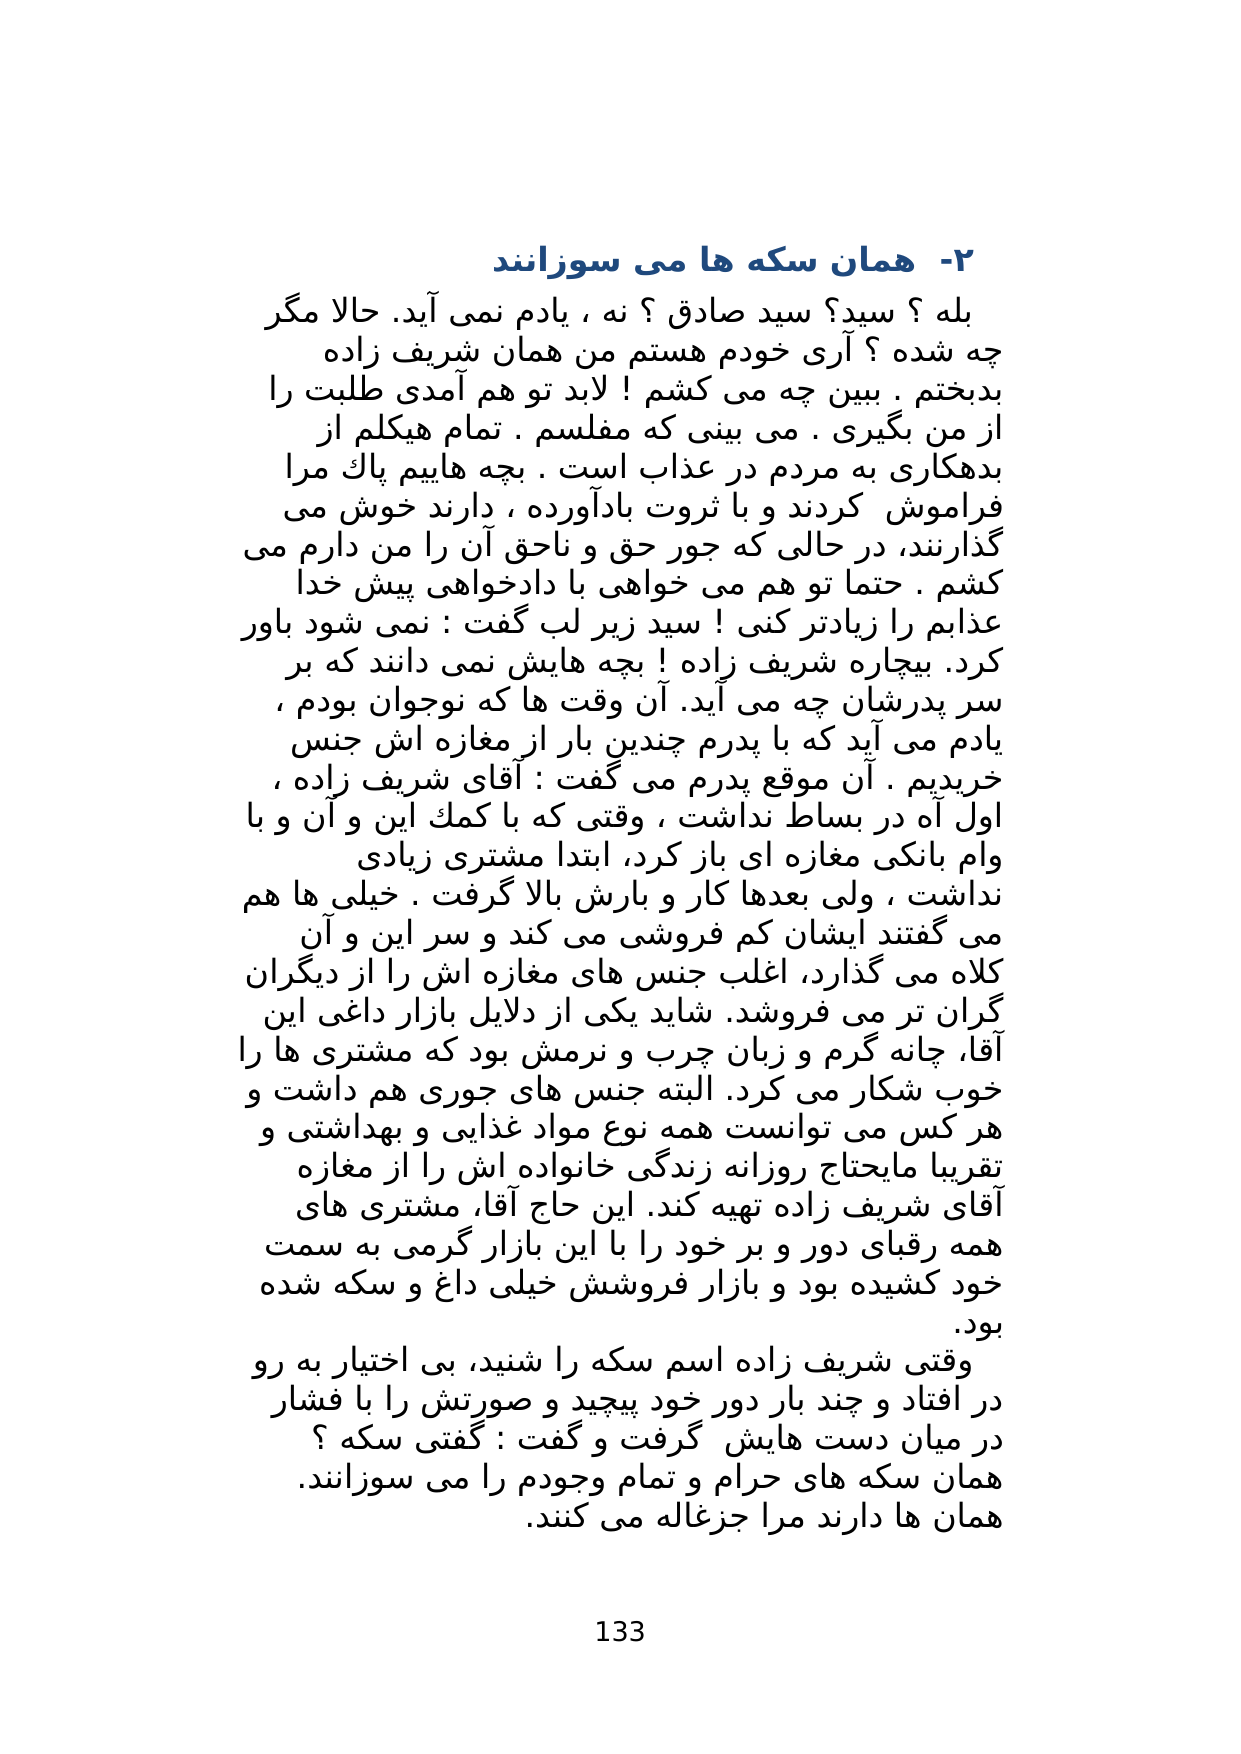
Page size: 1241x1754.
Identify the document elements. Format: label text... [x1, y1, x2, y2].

text وقتى شريف زاده اسم سكه را شنيد، بى اختيار به رو در افتاد و چند بار دور خود پيچيد و صورتش را با فشار در ميان دست هايش ‍ گرفت و گفت : گفتى سكه ؟ همان سكه هاى حرام و تمام وجودم را مى سوزانند. همان ها دارند مرا جزغاله مى كنند. [236, 1341, 1004, 1535]
text بله ؟ سيد؟ سيد صادق ؟ نه ، يادم نمى آيد. حالا مگر چه شده ؟ آرى خودم هستم من همان شريف زاده بدبختم . ببين چه مى كشم ! لابد تو هم آمدى طلبت را از من بگيرى . مى بينى كه مفلسم . تمام هيكلم از بدهكارى به مردم در عذاب است . بچه هاييم پاك مرا فراموش ‍ كردند و با ثروت بادآورده ، دارند خوش مى گذارنند، در حالى كه جور حق و ناحق آن را من دارم مى كشم . حتما تو هم مى خواهى با دادخواهى پيش خدا عذابم را زيادتر كنى ! سيد زير لب گفت : نمى شود باور كرد. بيچاره شريف زاده ! بچه هايش نمى دانند كه بر سر پدرشان چه مى آيد. آن وقت ها كه نوجوان بودم ، يادم مى آيد كه با پدرم چندين بار از مغازه اش جنس خريديم . آن موقع پدرم مى گفت : آقاى شريف زاده ، اول آه در بساط نداشت ، وقتى كه با كمك اين و آن و با وام بانكى مغازه اى باز كرد، ابتدا مشترى زيادى نداشت ، ولى بعدها كار و بارش بالا گرفت . خيلى ها هم مى گفتند ايشان كم فروشى مى كند و سر اين و آن كلاه مى گذارد، اغلب جنس هاى مغازه اش را از ديگران گران تر مى فروشد. شايد يكى از دلايل بازار داغى اين آقا، چانه گرم و زبان چرب و نرمش بود كه مشترى ها را خوب شكار مى كرد. البته جنس هاى جورى هم داشت و هر كس مى توانست همه نوع مواد غذايى و بهداشتى و تقريبا مايحتاج روزانه زندگى خانواده اش را از مغازه آقاى شريف زاده تهيه كند. اين حاج آقا، مشترى هاى همه رقباى دور و بر خود را با اين بازار گرمى به سمت خود كشيده بود و بازار فروشش خيلى داغ و سكه شده بود. [236, 292, 1004, 1341]
subtitle ٢- همان سكه ها مى سوزانند [236, 241, 1004, 279]
